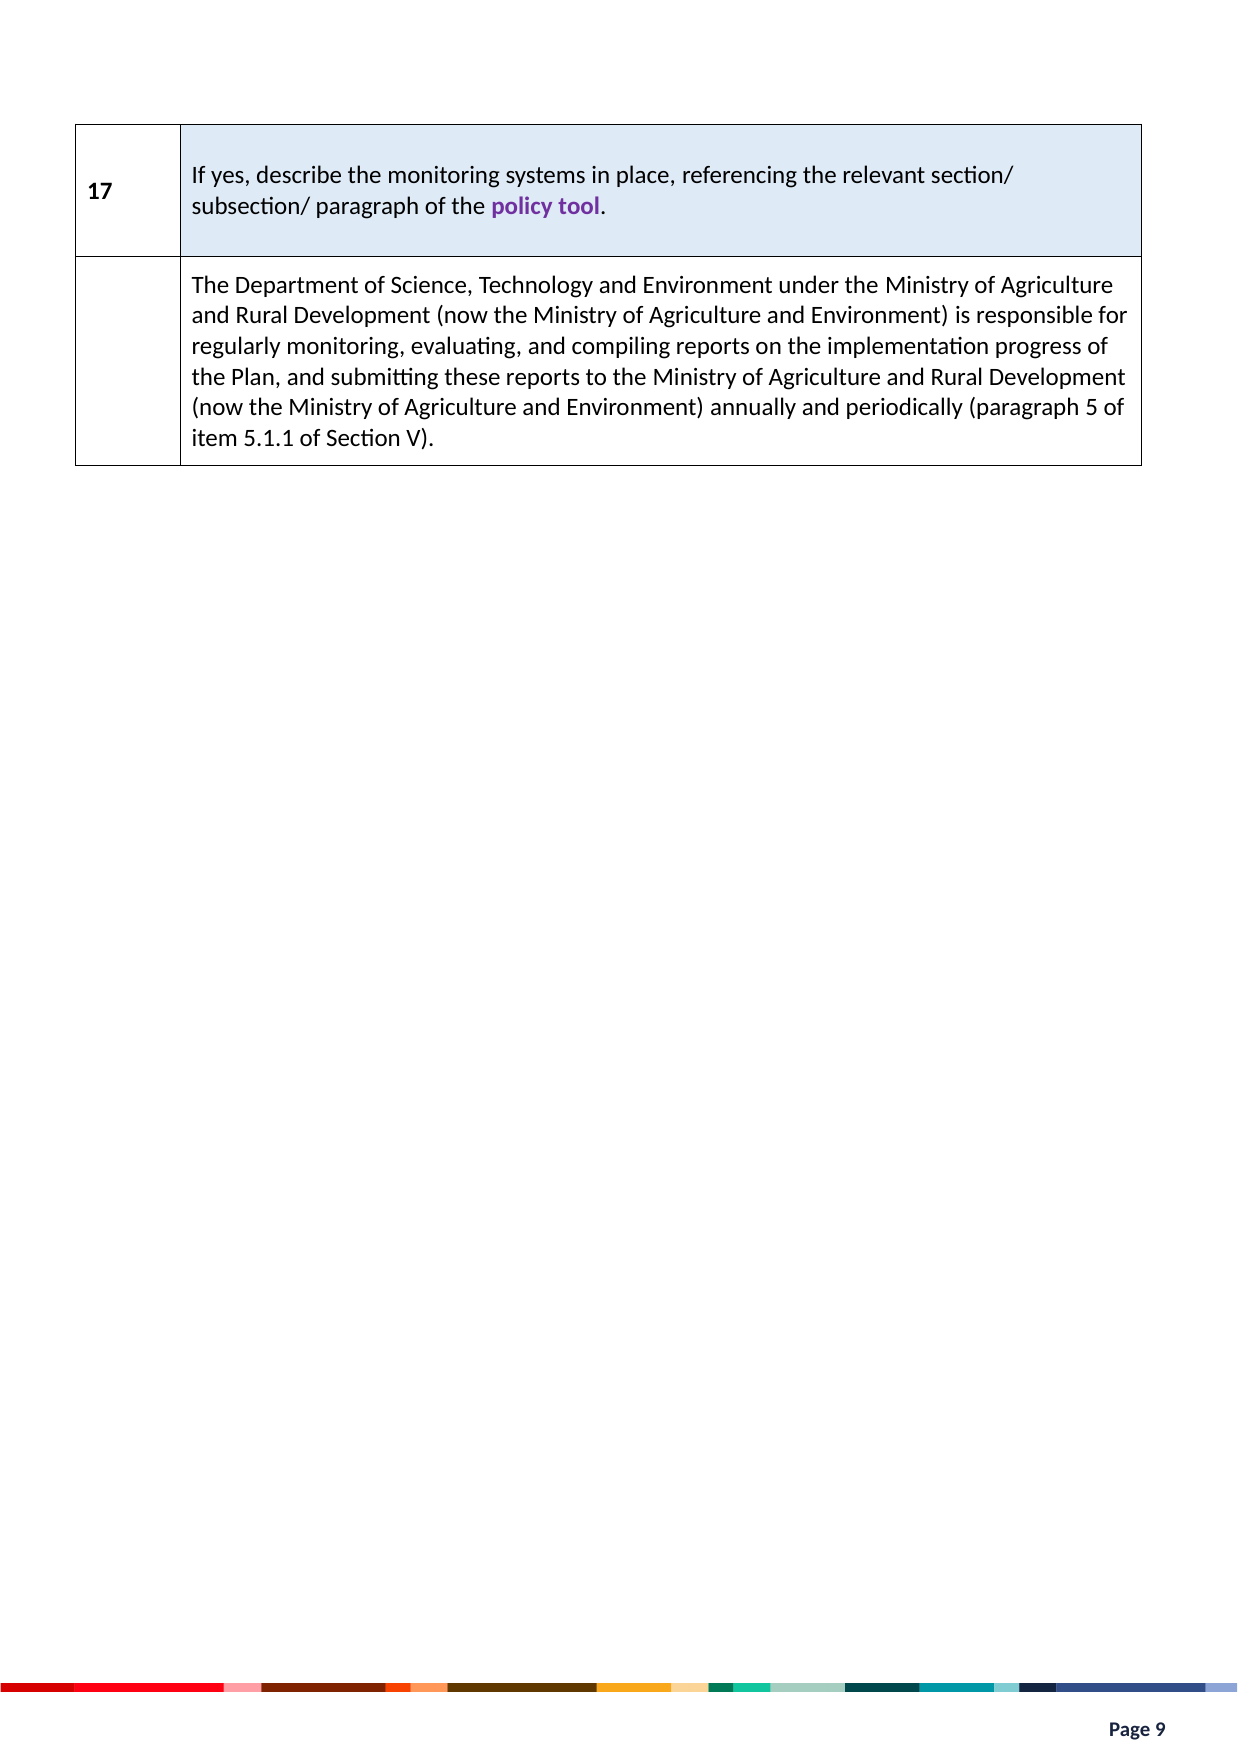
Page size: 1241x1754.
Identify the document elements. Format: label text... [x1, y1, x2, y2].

table_cell The Department of Science, Technology and Environment under the Ministry of Agriculture and Rural Development (now the Ministry of Agriculture and Environment) is responsible for regularly monitoring, evaluating, and compiling reports on the implementation progress of the Plan, and submitting these reports to the Ministry of Agriculture and Rural Development (now the Ministry of Agriculture and Environment) annually and periodically (paragraph 5 of item 5.1.1 of Section V). [181, 257, 1141, 465]
table_cell 17 [76, 125, 180, 256]
table_cell [76, 257, 180, 465]
table_cell If yes, describe the monitoring systems in place, referencing the relevant section/ subsection/ paragraph of the policy tool. [181, 125, 1141, 256]
picture [0, 1683, 1236, 1692]
